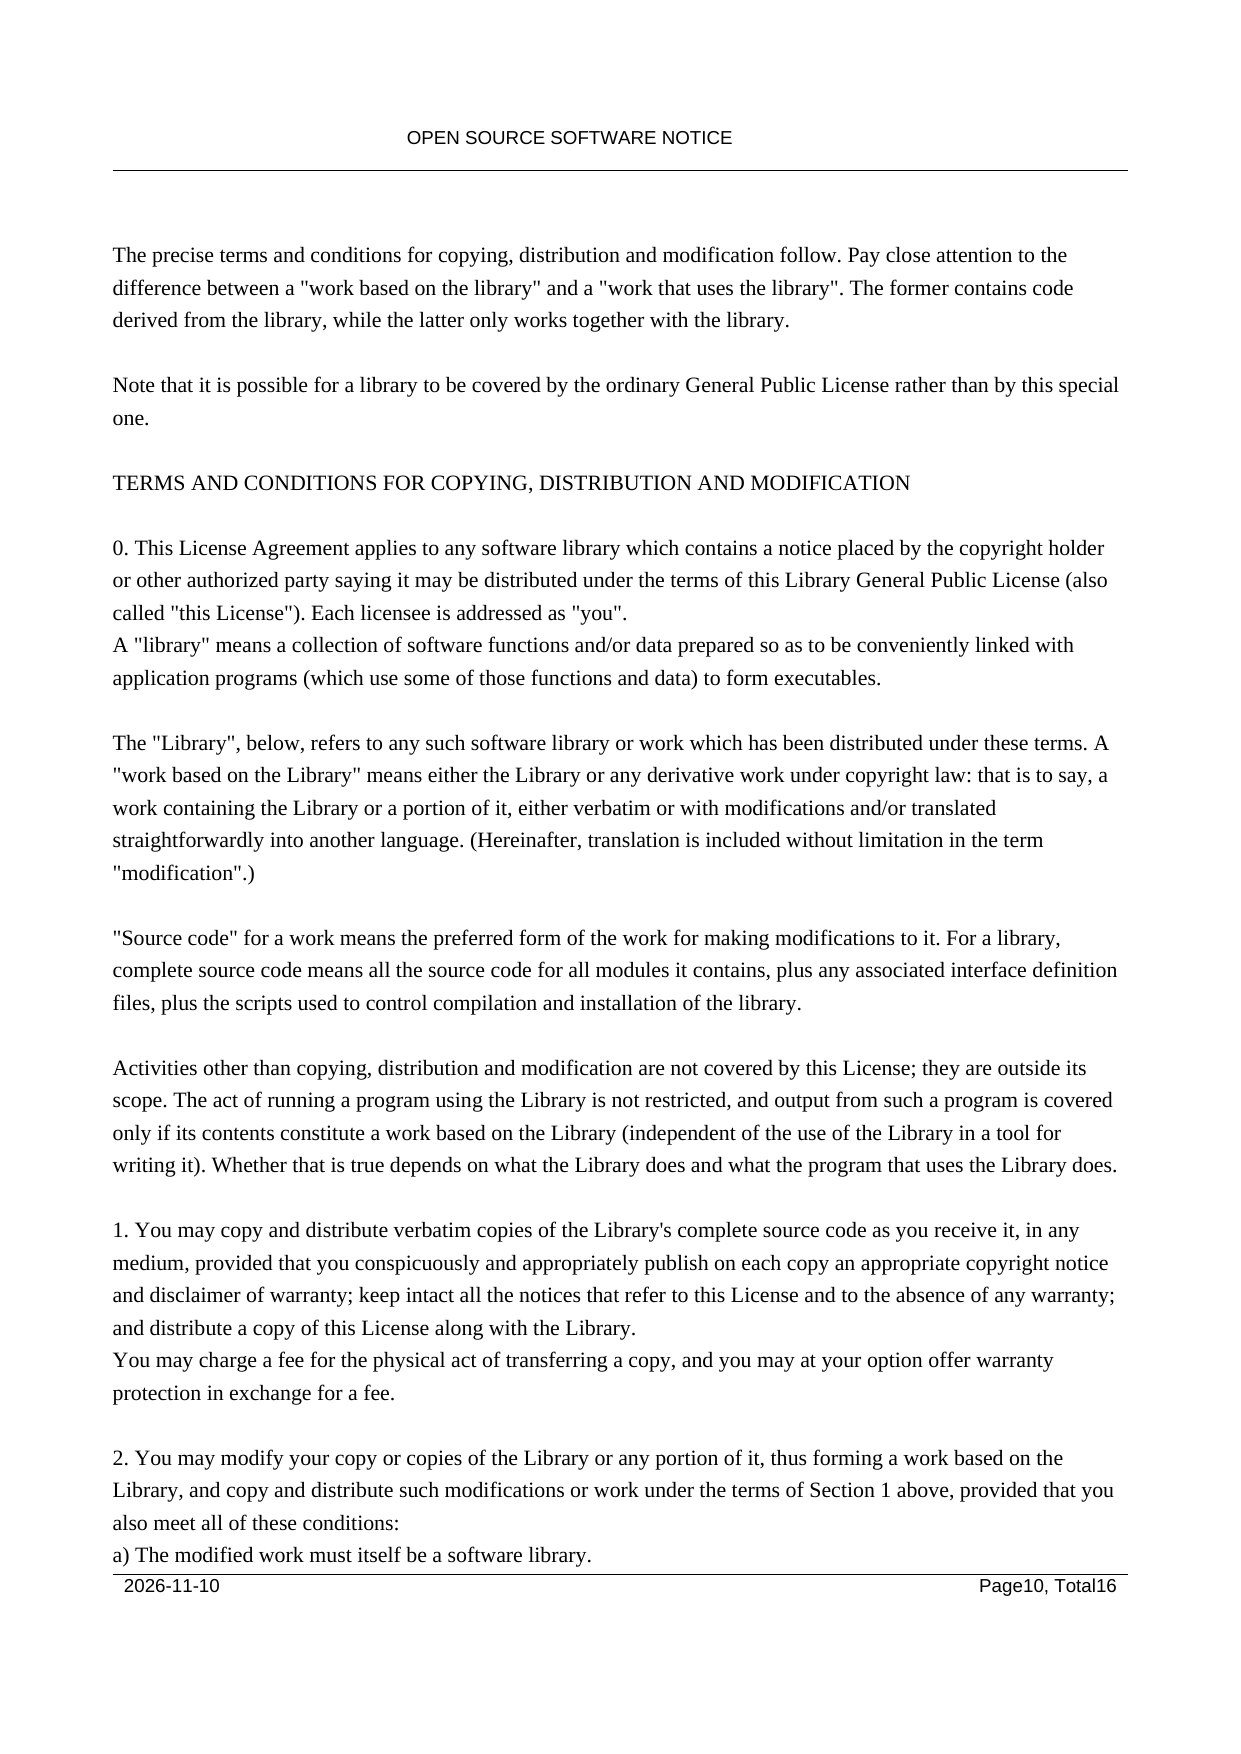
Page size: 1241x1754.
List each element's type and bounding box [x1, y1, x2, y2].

text [112, 206, 1128, 1571]
